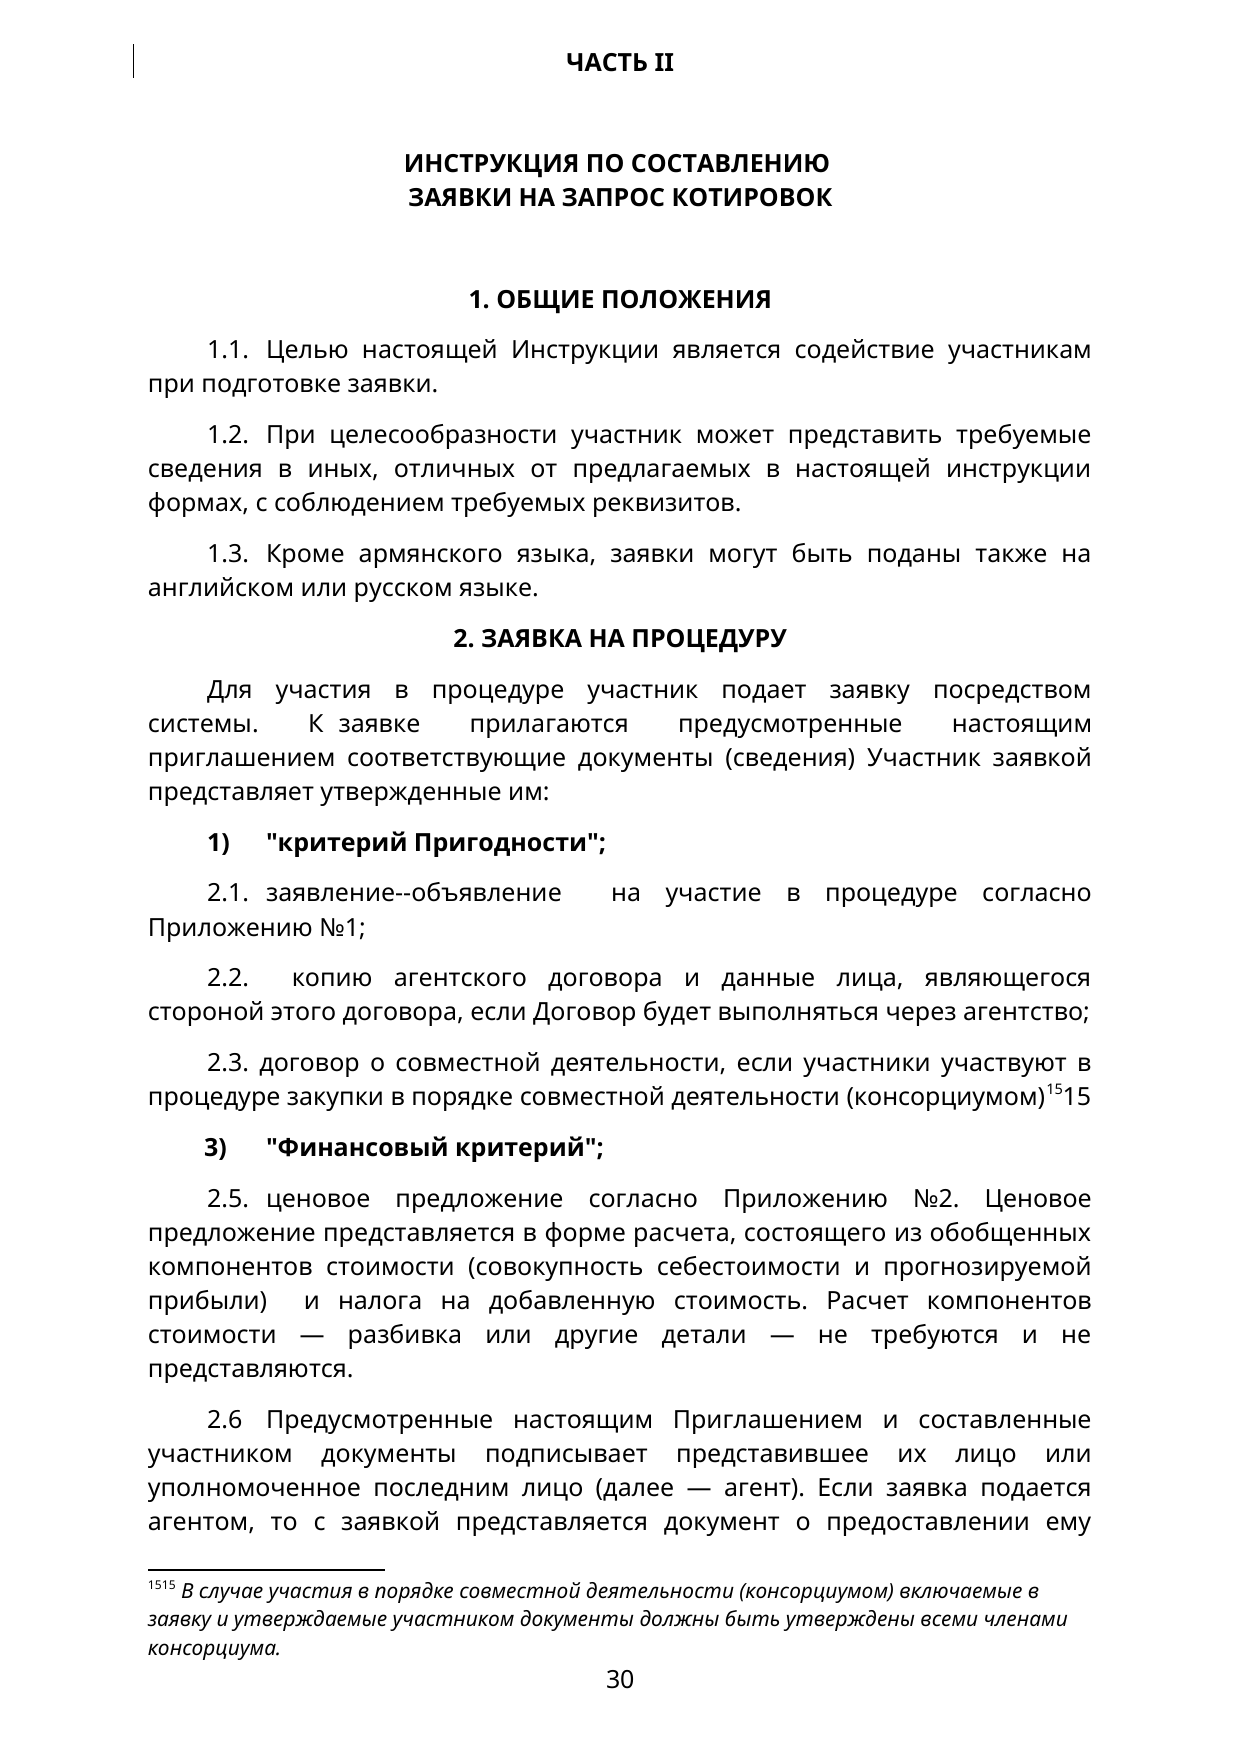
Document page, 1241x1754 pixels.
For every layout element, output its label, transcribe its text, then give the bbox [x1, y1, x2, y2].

text 1) "критерий Пригодности"; [148, 824, 1092, 858]
text 2.3. договор о совместной деятельности, если участники участвуют в процедуре закупки в порядке совместной деятельности (консорциумом)15 [148, 1045, 1092, 1113]
text 2. ЗАЯВКА НА ПРОЦЕДУРУ [148, 621, 1092, 654]
text 1. ОБЩИЕ ПОЛОЖЕНИЯ [148, 281, 1092, 315]
text 3) "Финансовый критерий"; [148, 1129, 1092, 1163]
text 1.3. Кроме армянского языка, заявки могут быть поданы также на английском или русском языке. [148, 536, 1092, 604]
text ИНСТРУКЦИЯ ПО СОСТАВЛЕНИЮ ЗАЯВКИ НА ЗАПРОС КОТИРОВОК [148, 146, 1092, 214]
text 2.2. копию агентского договора и данные лица, являющегося стороной этого договора, если Договор будет выполняться через агентство; [148, 960, 1092, 1028]
text Для участия в процедуре участник подает заявку посредством системы. К заявке прилагаются предусмотренные настоящим приглашением соответствующие документы (сведения) Участник заявкой представляет утвержденные им: [148, 671, 1092, 808]
text 2.5. ценовое предложение согласно Приложению №2. Ценовое предложение представляется в форме расчета, состоящего из обобщенных компонентов стоимости (совокупность себестоимости и прогнозируемой прибыли) и налога на добавленную стоимость. Расчет компонентов стоимости — разбивка или другие детали — не требуются и не представляются. [148, 1180, 1092, 1384]
text ЧАСТЬ II [148, 44, 1092, 78]
text 1.1. Целью настоящей Инструкции является содействие участникам при подготовке заявки. [148, 332, 1092, 400]
text 2.1. заявление--объявлениe на участие в процедуре согласно Приложению №1; [148, 875, 1092, 943]
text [148, 1401, 1092, 1537]
text 1.2. При целесообразности участник может представить требуемые сведения в иных, отличных от предлагаемых в настоящей инструкции формах, с соблюдением требуемых реквизитов. [148, 417, 1092, 519]
